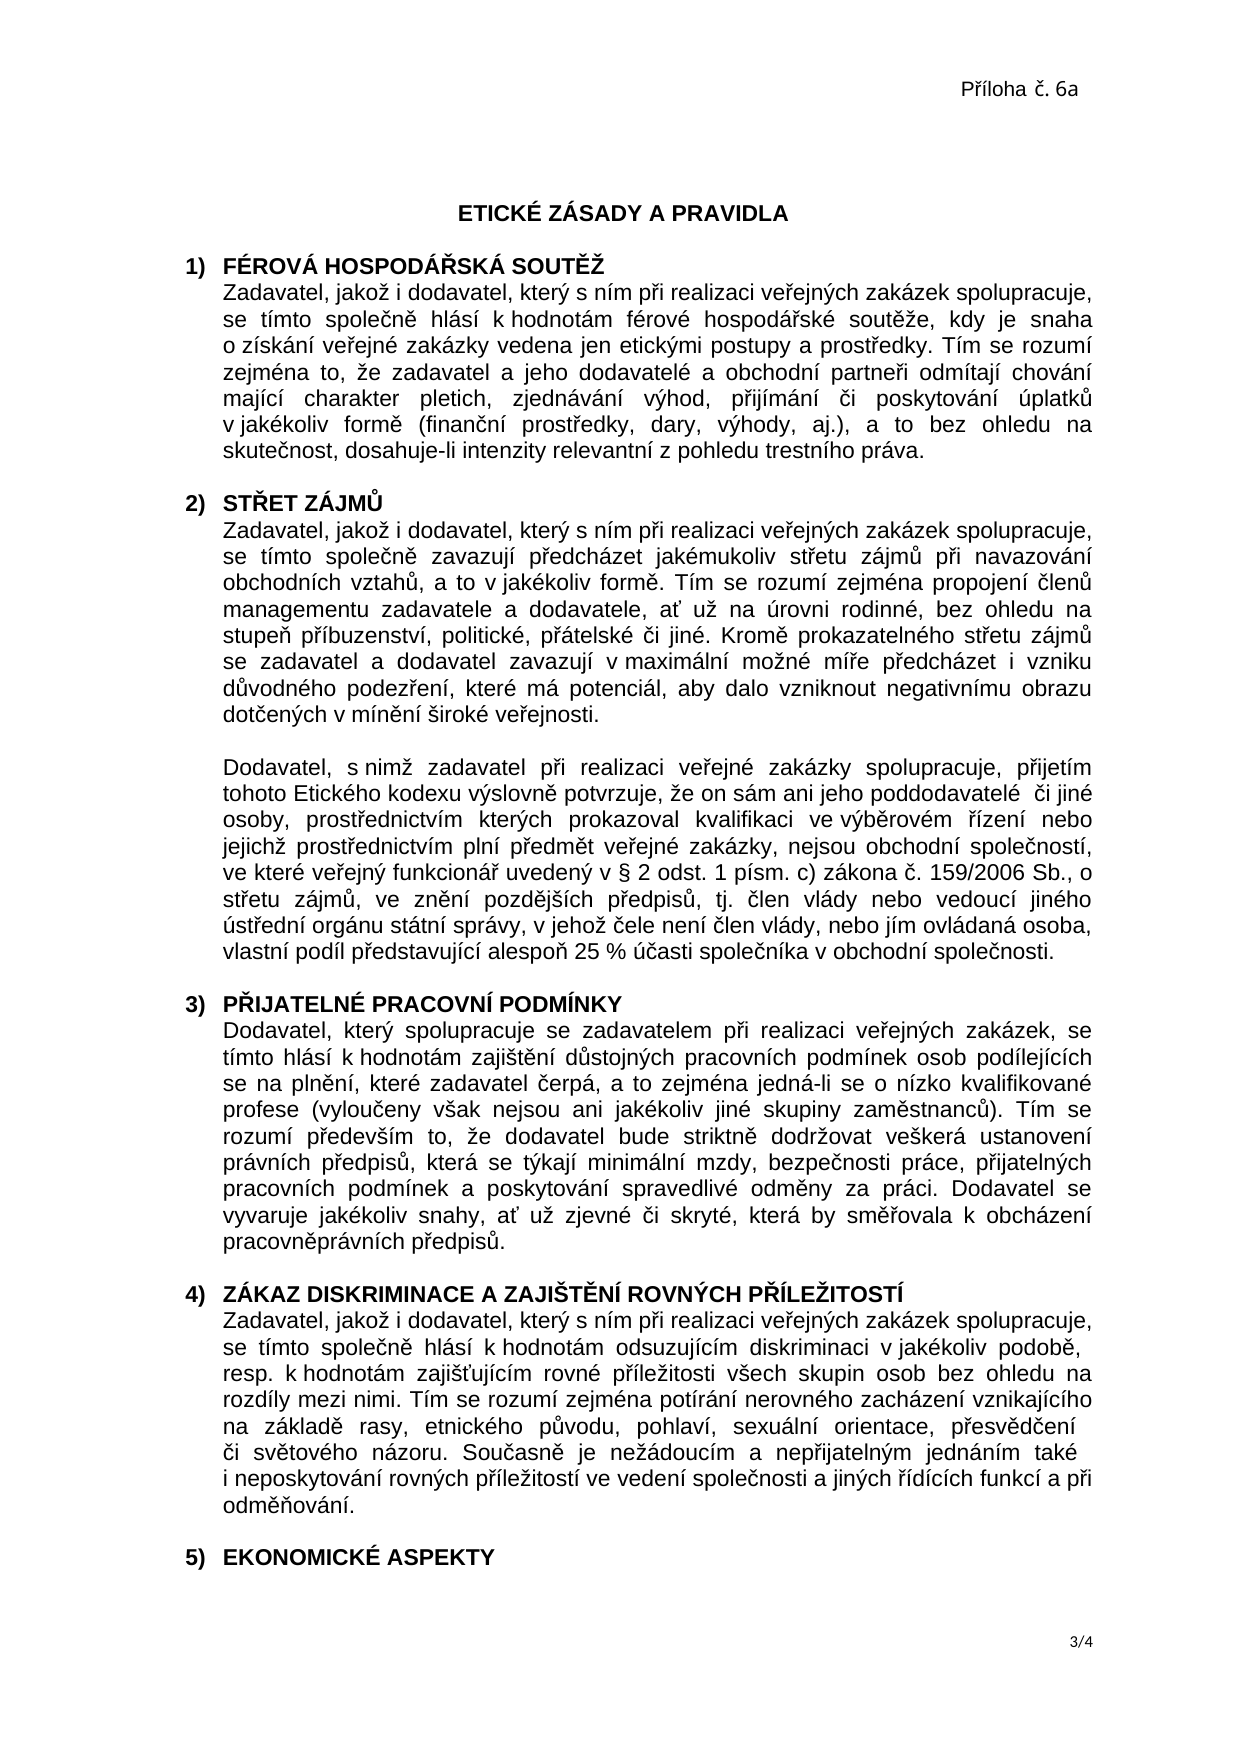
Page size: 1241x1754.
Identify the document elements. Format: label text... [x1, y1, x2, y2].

list ZÁKAZ DISKRIMINACE A ZAJIŠTĚNÍ ROVNÝCH PŘÍLEŽITOSTÍ [185, 1281, 1093, 1307]
text ETICKÉ ZÁSADY A PRAVIDLA [148, 200, 1093, 227]
list Zadavatel, jakož i dodavatel, který s ním při realizaci veřejných zakázek spolupracuje, se tímto společně zavazují předcházet jakémukoliv střetu zájmů při navazování obchodních vztahů, a to v jakékoliv formě. Tím se rozumí zejména propojení členů managementu zadavatele a dodavatele, ať už na úrovni rodinné, bez ohledu na stupeň příbuzenství, politické, přátelské či jiné. Kromě prokazatelného střetu zájmů se zadavatel a dodavatel zavazují v maximální možné míře předcházet i vzniku důvodného podezření, které má potenciál, aby dalo vzniknout negativnímu obrazu dotčených v mínění široké veřejnosti. [223, 517, 1093, 727]
list EKONOMICKÉ ASPEKTY [185, 1544, 1093, 1571]
list FÉROVÁ HOSPODÁŘSKÁ SOUTĚŽ [185, 253, 1093, 279]
list Dodavatel, který spolupracuje se zadavatelem při realizaci veřejných zakázek, se tímto hlásí k hodnotám zajištění důstojných pracovních podmínek osob podílejících se na plnění, které zadavatel čerpá, a to zejména jedná-li se o nízko kvalifikované profese (vyloučeny však nejsou ani jakékoliv jiné skupiny zaměstnanců). Tím se rozumí především to, že dodavatel bude striktně dodržovat veškerá ustanovení právních předpisů, která se týkají minimální mzdy, bezpečnosti práce, přijatelných pracovních podmínek a poskytování spravedlivé odměny za práci. Dodavatel se vyvaruje jakékoliv snahy, ať už zjevné či skryté, která by směřovala k obcházení pracovněprávních předpisů. [223, 1017, 1093, 1254]
list PŘIJATELNÉ PRACOVNÍ PODMÍNKY [185, 991, 1093, 1017]
list Zadavatel, jakož i dodavatel, který s ním při realizaci veřejných zakázek spolupracuje, se tímto společně hlásí k hodnotám férové hospodářské soutěže, kdy je snaha o získání veřejné zakázky vedena jen etickými postupy a prostředky. Tím se rozumí zejména to, že zadavatel a jeho dodavatelé a obchodní partneři odmítají chování mající charakter pletich, zjednávání výhod, přijímání či poskytování úplatků v jakékoliv formě (finanční prostředky, dary, výhody, aj.), a to bez ohledu na skutečnost, dosahuje-li intenzity relevantní z pohledu trestního práva. [223, 279, 1093, 464]
list Dodavatel, s nimž zadavatel při realizaci veřejné zakázky spolupracuje, přijetím tohoto Etického kodexu výslovně potvrzuje, že on sám ani jeho poddodavatelé či jiné osoby, prostřednictvím kterých prokazoval kvalifikaci ve výběrovém řízení nebo jejichž prostřednictvím plní předmět veřejné zakázky, nejsou obchodní společností, ve které veřejný funkcionář uvedený v § 2 odst. 1 písm. c) zákona č. 159/2006 Sb., o střetu zájmů, ve znění pozdějších předpisů, tj. člen vlády nebo vedoucí jiného ústřední orgánu státní správy, v jehož čele není člen vlády, nebo jím ovládaná osoba, vlastní podíl představující alespoň 25 % účasti společníka v obchodní společnosti. [223, 754, 1093, 964]
list Zadavatel, jakož i dodavatel, který s ním při realizaci veřejných zakázek spolupracuje, se tímto společně hlásí k hodnotám odsuzujícím diskriminaci v jakékoliv podobě, resp. k hodnotám zajišťujícím rovné příležitosti všech skupin osob bez ohledu na rozdíly mezi nimi. Tím se rozumí zejména potírání nerovného zacházení vznikajícího na základě rasy, etnického původu, pohlaví, sexuální orientace, přesvědčení či světového názoru. Současně je nežádoucím a nepřijatelným jednáním také i neposkytování rovných příležitostí ve vedení společnosti a jiných řídících funkcí a při odměňování. [223, 1307, 1093, 1518]
list STŘET ZÁJMŮ [185, 490, 1093, 517]
